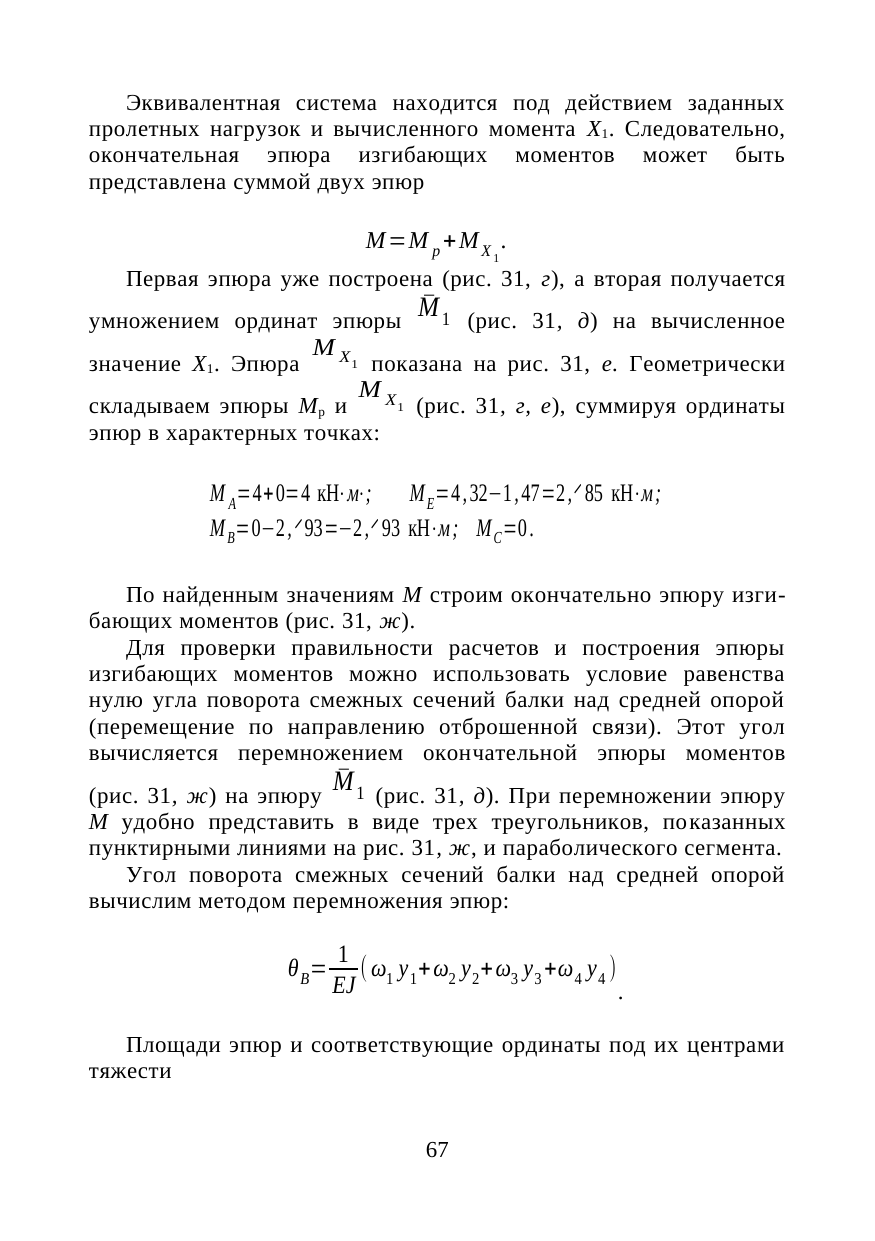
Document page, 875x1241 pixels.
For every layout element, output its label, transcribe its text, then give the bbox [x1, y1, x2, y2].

text Площади эпюр и соответствующие ординаты под их центрами тяжести [89, 1031, 785, 1083]
text Эквивалентная система находится под действием заданных пролетных нагрузок и вычисленного момента X1. Следовательно, окончательная эпюра изгибающих моментов может быть представлена суммой двух эпюр [89, 89, 785, 194]
text . [89, 940, 785, 1004]
text Угол поворота смежных сечений балки над средней опорой вычислим методом перемножения эпюр: [89, 861, 785, 913]
text Для проверки правильности расчетов и построения эпюры изгибающих моментов можно использовать условие равенства нулю угла поворота смежных сечений балки над средней опорой (перемещение по направлению отброшенной связи). Этот угол вычисляется перемножением окончательной эпюры моментов (рис. 31, ж) на эпюру (рис. 31, д). При перемножении эпюру М удобно представить в виде трех треугольников, показанных пунктирными линиями на рис. 31, ж, и параболического сегмента. [89, 634, 785, 861]
text По найденным значениям М строим окончательно эпюру изгибающих моментов (рис. 31, ж). [89, 581, 785, 634]
text Первая эпюра уже построена (рис. 31, г), а вторая получается умножением ординат эпюры (рис. 31, д) на вычисленное значение X1. Эпюра показана на рис. 31, е. Геометрически складываем эпюры Мp и (рис. 31, г, е), суммируя ординаты эпюр в характерных точках: [89, 265, 785, 445]
